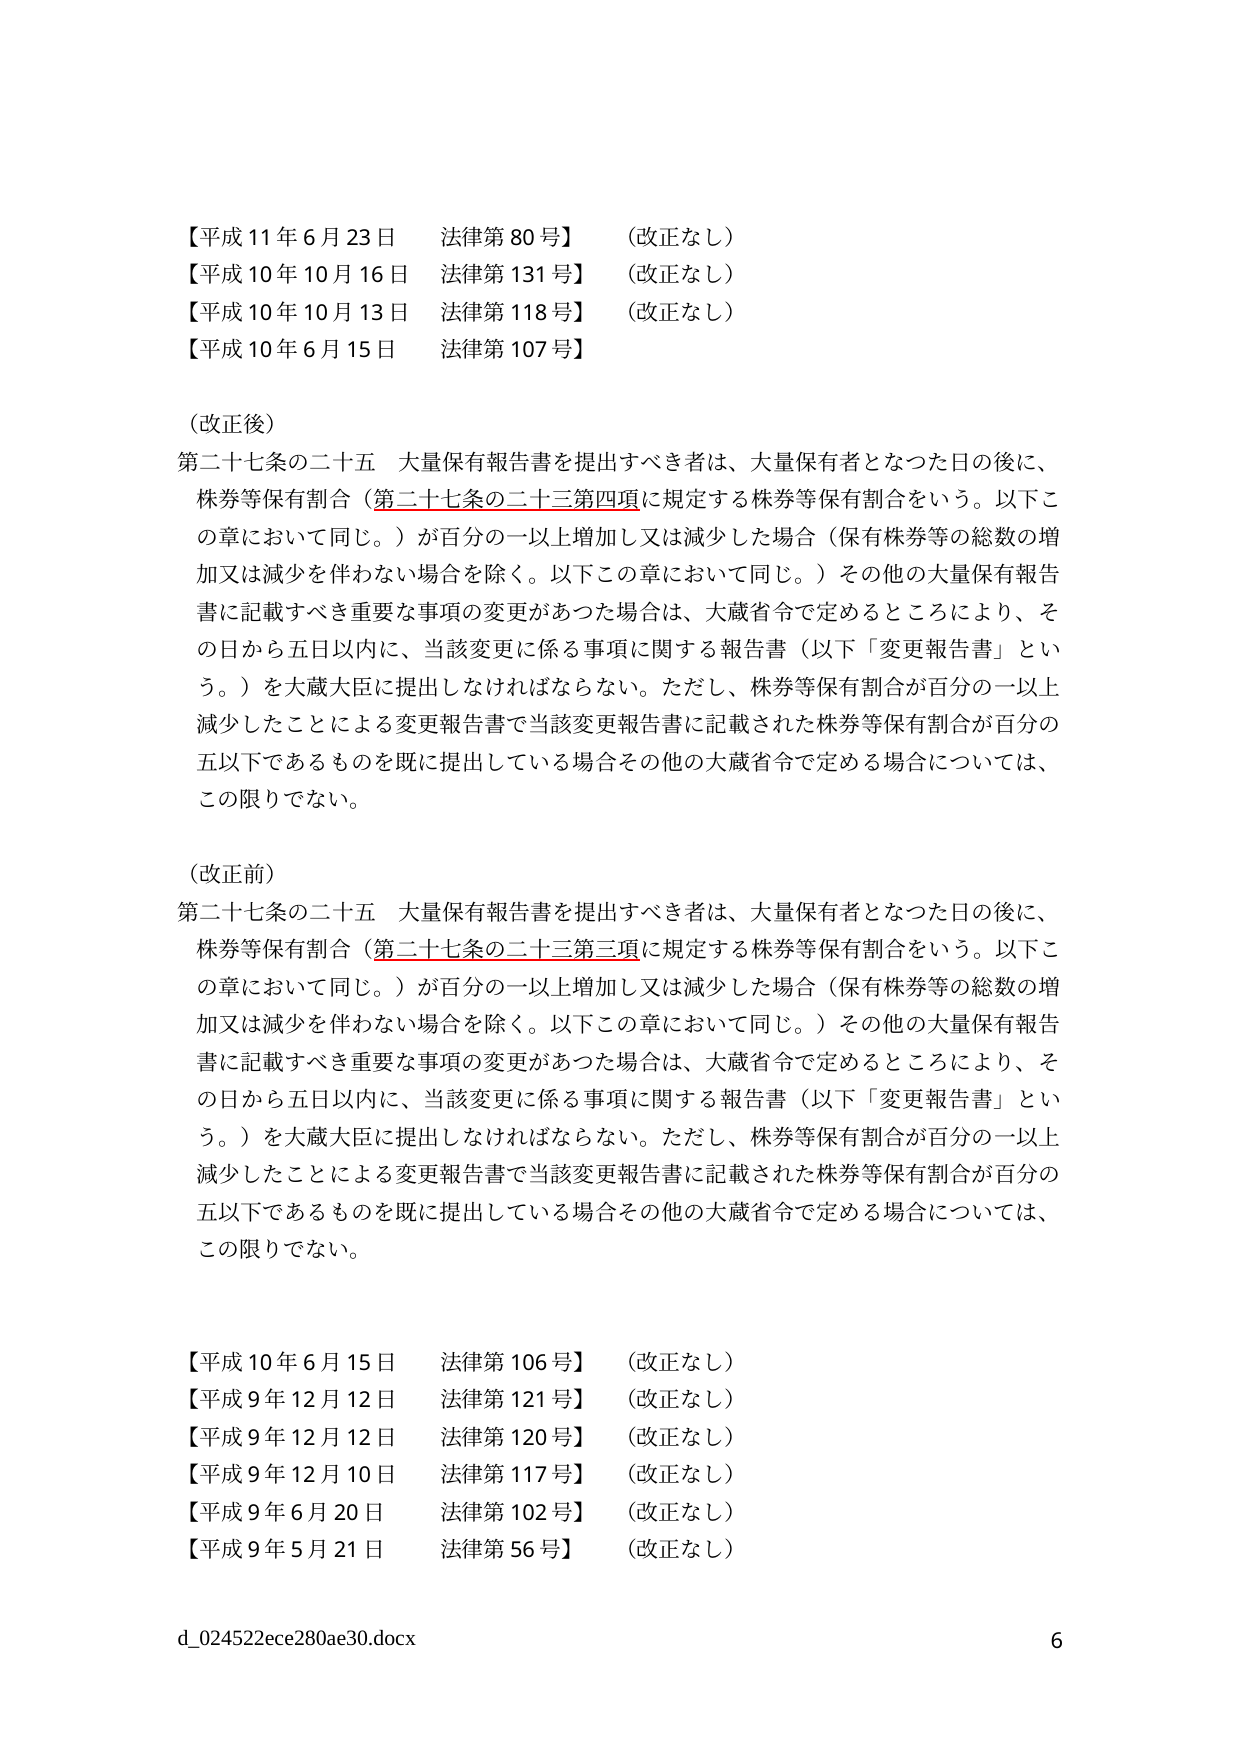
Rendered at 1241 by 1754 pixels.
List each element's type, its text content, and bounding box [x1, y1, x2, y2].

text （改正後） [177, 404, 1063, 442]
text 【平成10年6月15日 法律第106号】 （改正なし） [177, 1342, 1063, 1379]
text 第二十七条の二十五 大量保有報告書を提出すべき者は、大量保有者となつた日の後に、株券等保有割合（第二十七条の二十三第四項に規定する株券等保有割合をいう。以下この章において同じ。）が百分の一以上増加し又は減少した場合（保有株券等の総数の増加又は減少を伴わない場合を除く。以下この章において同じ。）その他の大量保有報告書に記載すべき重要な事項の変更があつた場合は、大蔵省令で定めるところにより、その日から五日以内に、当該変更に係る事項に関する報告書（以下「変更報告書」という。）を大蔵大臣に提出しなければならない。ただし、株券等保有割合が百分の一以上減少したことによる変更報告書で当該変更報告書に記載された株券等保有割合が百分の五以下であるものを既に提出している場合その他の大蔵省令で定める場合については、この限りでない。 [177, 442, 1063, 817]
text 【平成10年10月13日 法律第118号】 （改正なし） [177, 292, 1063, 329]
text 【平成9年12月12日 法律第121号】 （改正なし） [177, 1379, 1063, 1417]
text 【平成9年12月10日 法律第117号】 （改正なし） [177, 1454, 1063, 1492]
text 【平成9年6月20日 法律第102号】 （改正なし） [177, 1492, 1063, 1529]
text 【平成10年10月16日 法律第131号】 （改正なし） [177, 254, 1063, 292]
text 【平成9年5月21日 法律第56号】 （改正なし） [177, 1529, 1063, 1567]
text （改正前） [177, 854, 1063, 892]
text 【平成11年6月23日 法律第80号】 （改正なし） [177, 217, 1063, 254]
text 【平成9年12月12日 法律第120号】 （改正なし） [177, 1417, 1063, 1454]
text 第二十七条の二十五 大量保有報告書を提出すべき者は、大量保有者となつた日の後に、株券等保有割合（第二十七条の二十三第三項に規定する株券等保有割合をいう。以下この章において同じ。）が百分の一以上増加し又は減少した場合（保有株券等の総数の増加又は減少を伴わない場合を除く。以下この章において同じ。）その他の大量保有報告書に記載すべき重要な事項の変更があつた場合は、大蔵省令で定めるところにより、その日から五日以内に、当該変更に係る事項に関する報告書（以下「変更報告書」という。）を大蔵大臣に提出しなければならない。ただし、株券等保有割合が百分の一以上減少したことによる変更報告書で当該変更報告書に記載された株券等保有割合が百分の五以下であるものを既に提出している場合その他の大蔵省令で定める場合については、この限りでない。 [177, 892, 1063, 1267]
text 【平成10年6月15日 法律第107号】 [177, 329, 1063, 367]
